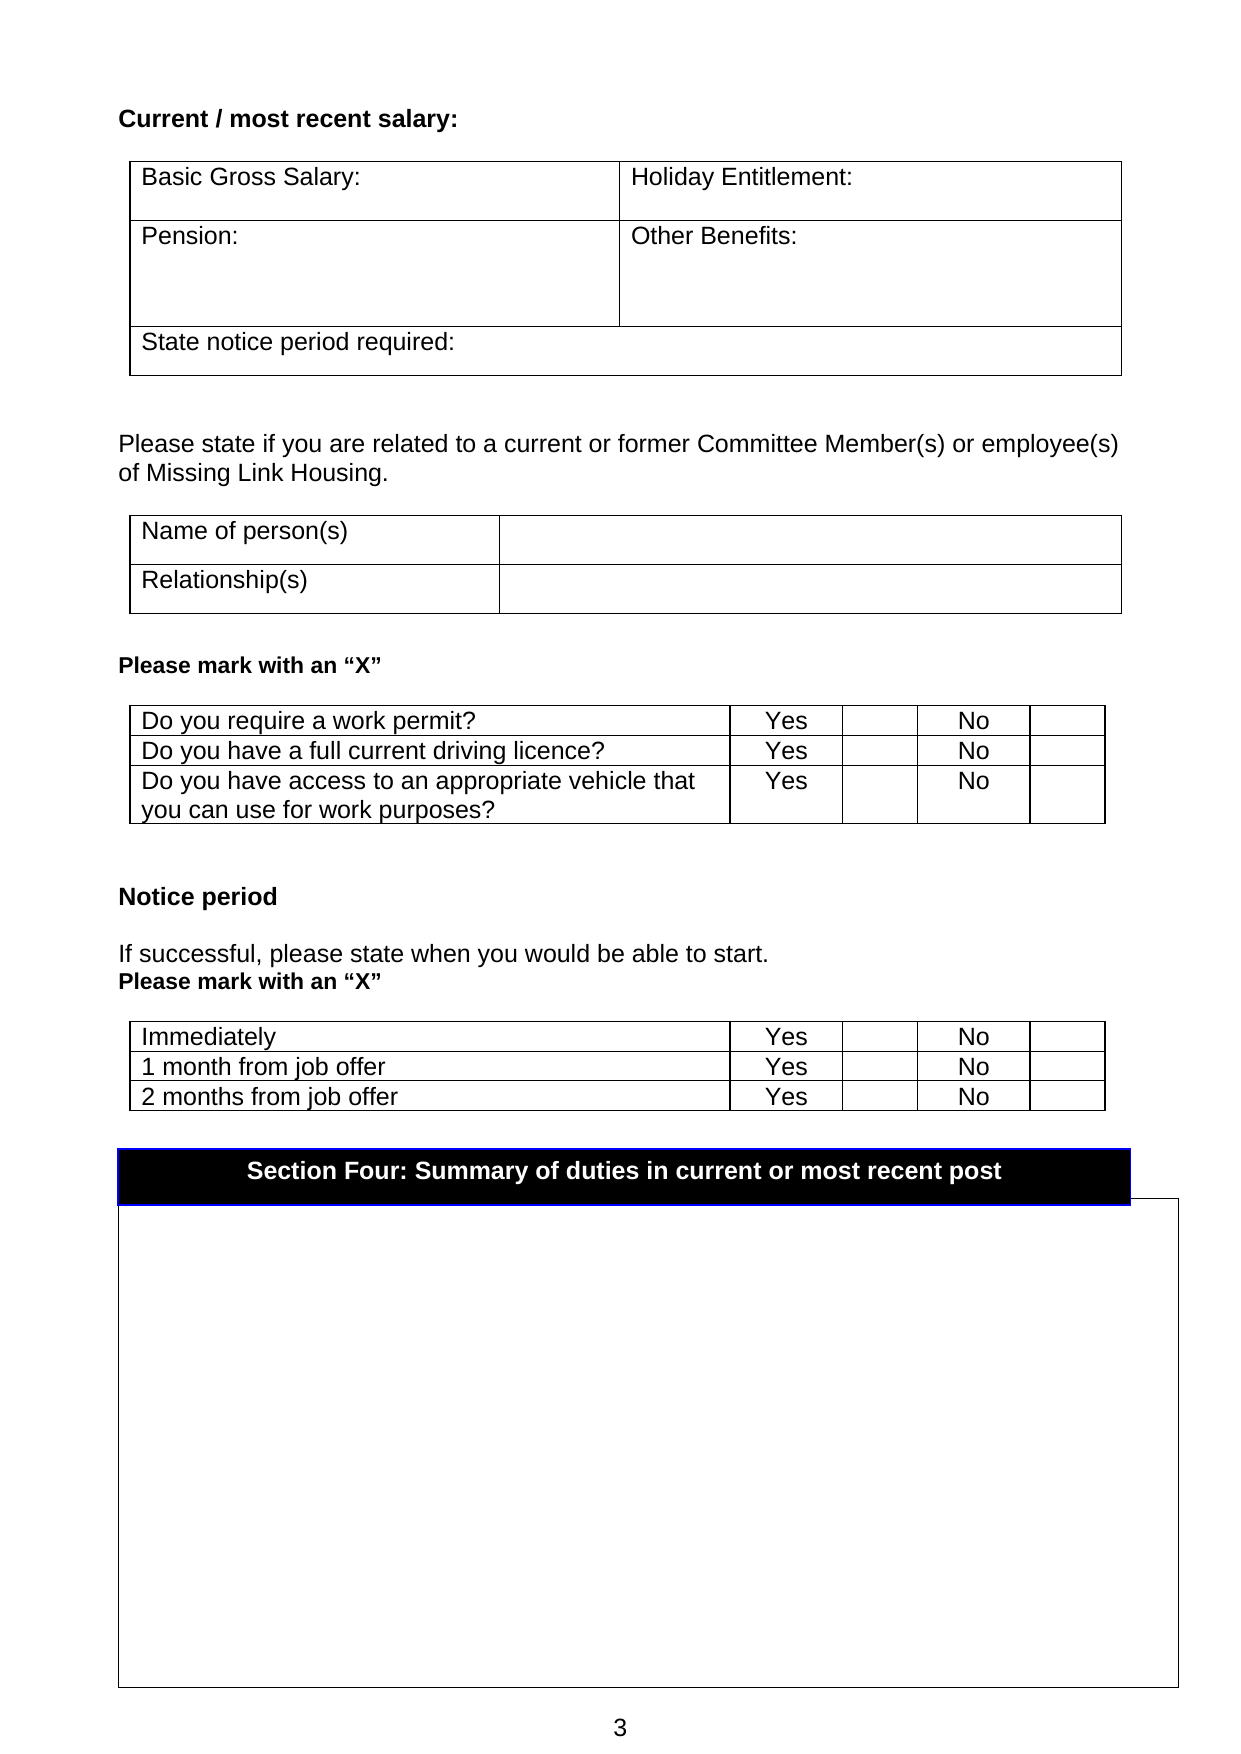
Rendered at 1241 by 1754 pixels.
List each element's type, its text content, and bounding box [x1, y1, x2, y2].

table_header [500, 516, 1121, 564]
table_header Yes [731, 1022, 842, 1051]
table_cell No [918, 766, 1029, 823]
table_cell Relationship(s) [131, 565, 499, 613]
text Notice period [118, 882, 1122, 911]
table_header [1031, 706, 1104, 735]
table_cell [1031, 1052, 1104, 1080]
table_cell 1 month from job offer [131, 1052, 729, 1080]
table_cell [1031, 1081, 1104, 1110]
text Please mark with an “X” [118, 968, 1122, 994]
table_cell 2 months from job offer [131, 1081, 729, 1110]
table_cell Do you have access to an appropriate vehicle that you can use for work purposes? [131, 766, 729, 823]
table_cell Do you have a full current driving licence? [131, 736, 729, 765]
table_cell Yes [731, 736, 842, 765]
table_cell [843, 736, 917, 765]
table_cell No [918, 1052, 1029, 1080]
table_header Basic Gross Salary: [131, 162, 619, 220]
table_header [843, 706, 917, 735]
text Please mark with an “X” [118, 652, 1122, 679]
table_cell No [918, 736, 1029, 765]
text If successful, please state when you would be able to start. [118, 939, 1122, 968]
text Current / most recent salary: [118, 104, 1122, 132]
table_cell Yes [731, 1052, 842, 1080]
table_header [119, 1199, 1178, 1687]
table_header Entitlement: [620, 162, 1121, 220]
table_cell State notice period required: [131, 327, 1121, 375]
table_cell [1031, 736, 1104, 765]
table_cell [843, 766, 917, 823]
table_header [1031, 1022, 1104, 1051]
table_cell Pension: [131, 221, 619, 326]
table_header Name of person(s) [131, 516, 499, 564]
table_header Do you require a work permit? [131, 706, 729, 735]
table_header [843, 1022, 917, 1051]
table_cell [843, 1081, 917, 1110]
table_cell Other Benefits: [620, 221, 1121, 326]
table_cell No [918, 1081, 1029, 1110]
table_cell Yes [731, 1081, 842, 1110]
table_cell Yes [731, 766, 842, 823]
table_header Immediately [131, 1022, 729, 1051]
table_header No [918, 706, 1029, 735]
text Please state if you are related to a current or former Committee Member(s) or employee(s) of Missing Link Housing. [118, 429, 1122, 486]
table_cell [843, 1052, 917, 1080]
table_cell [1031, 766, 1104, 823]
table_cell [500, 565, 1121, 613]
table_header No [918, 1022, 1029, 1051]
table_header Yes [731, 706, 842, 735]
